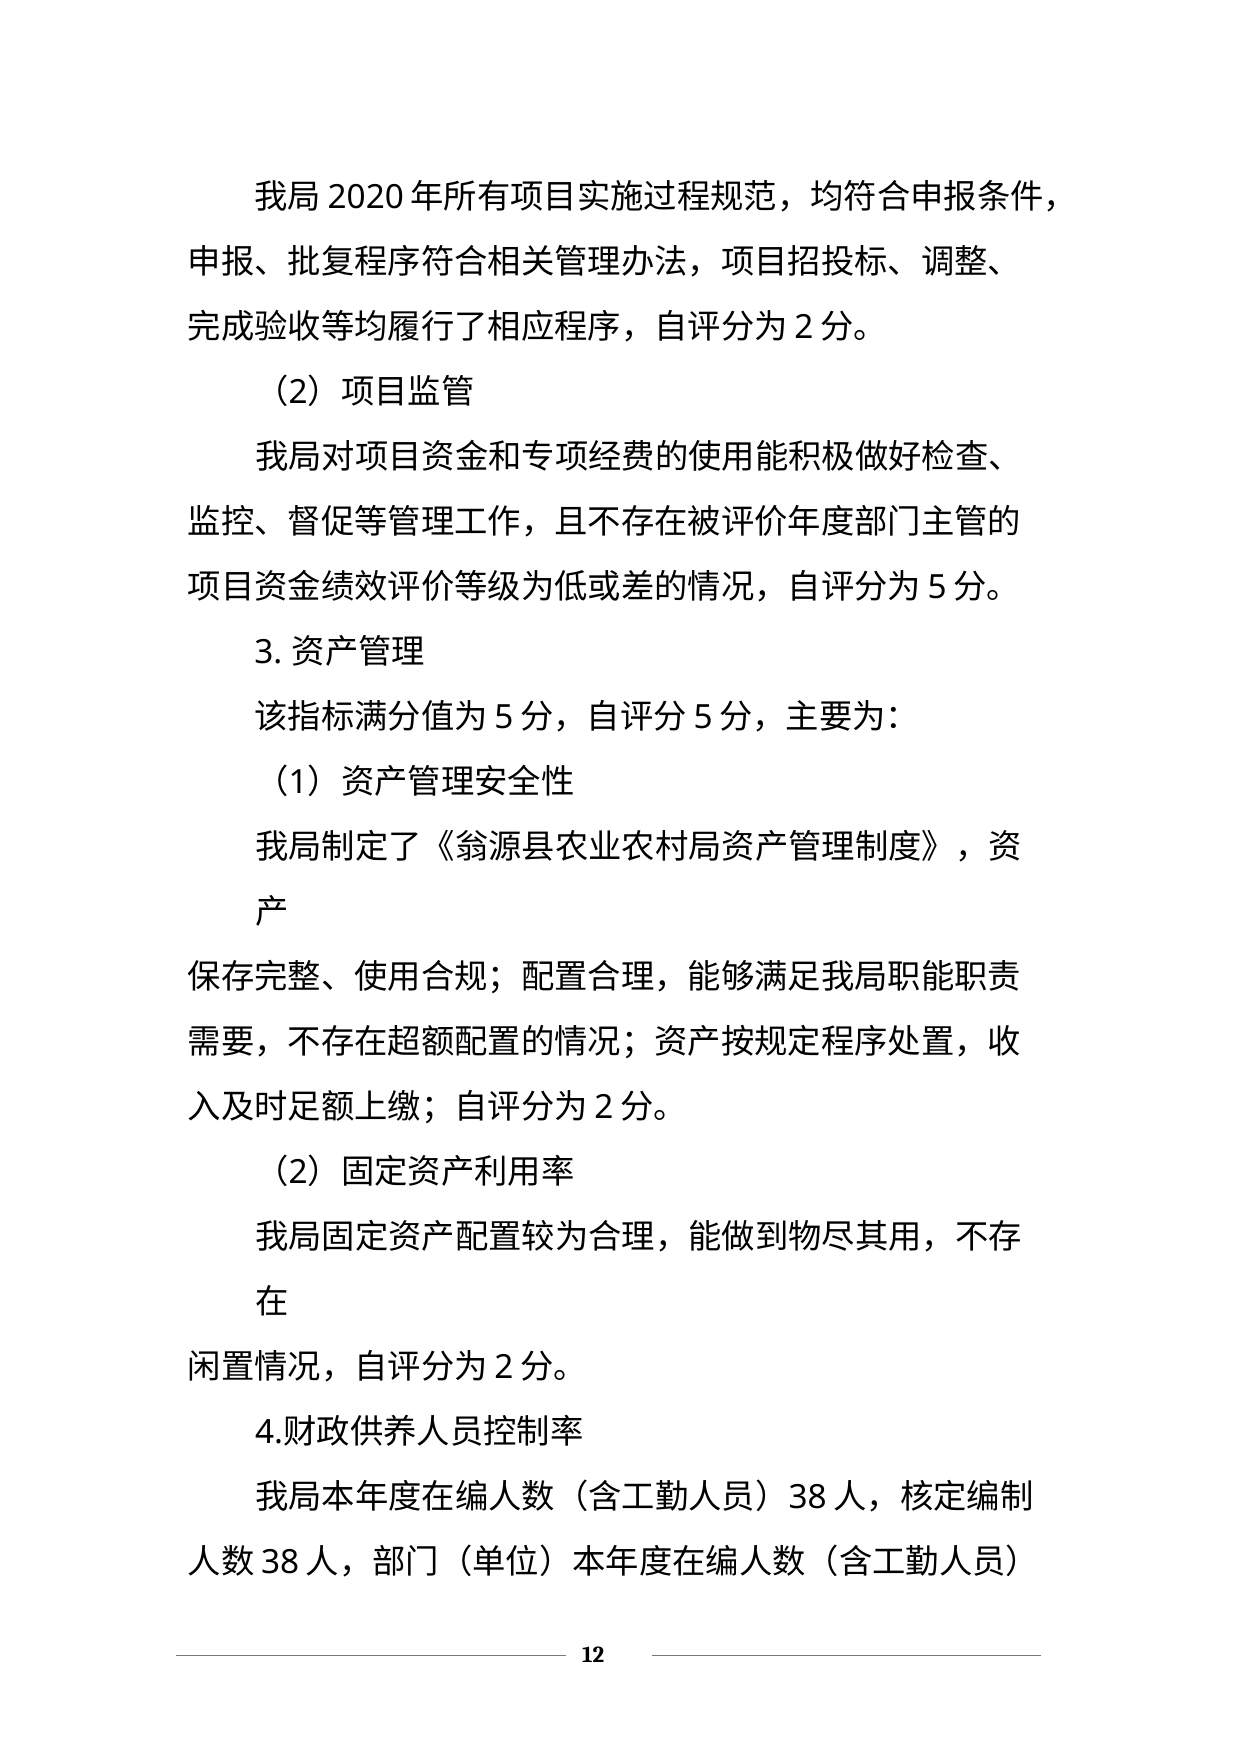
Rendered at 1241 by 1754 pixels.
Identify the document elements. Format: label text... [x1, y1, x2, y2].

text （1）资产管理安全性 [255, 747, 1053, 812]
text 保存完整、使用合规；配置合理，能够满足我局职能职责需要，不存在超额配置的情况；资产按规定程序处置，收入及时足额上缴；自评分为2分。 [187, 942, 1053, 1137]
text 该指标满分值为5分，自评分5分，主要为： [254, 682, 1053, 747]
text 申报、批复程序符合相关管理办法，项目招投标、调整、完成验收等均履行了相应程序，自评分为2分。 [187, 227, 1053, 357]
text （2）项目监管 [187, 357, 1053, 422]
text 我局固定资产配置较为合理，能做到物尽其用，不存在 [255, 1202, 1053, 1332]
text 我局制定了《翁源县农业农村局资产管理制度》，资产 [255, 812, 1053, 942]
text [187, 1462, 1053, 1592]
text 我局对项目资金和专项经费的使用能积极做好检查、监控、督促等管理工作，且不存在被评价年度部门主管的项目资金绩效评价等级为低或差的情况，自评分为5分。 [187, 422, 1053, 617]
text 4.财政供养人员控制率 [187, 1397, 1053, 1462]
list 资产管理 [254, 617, 1053, 682]
text （2）固定资产利用率 [255, 1137, 1053, 1202]
text 闲置情况，自评分为2分。 [187, 1332, 1053, 1397]
text 我局2020年所有项目实施过程规范，均符合申报条件， [254, 162, 1053, 227]
